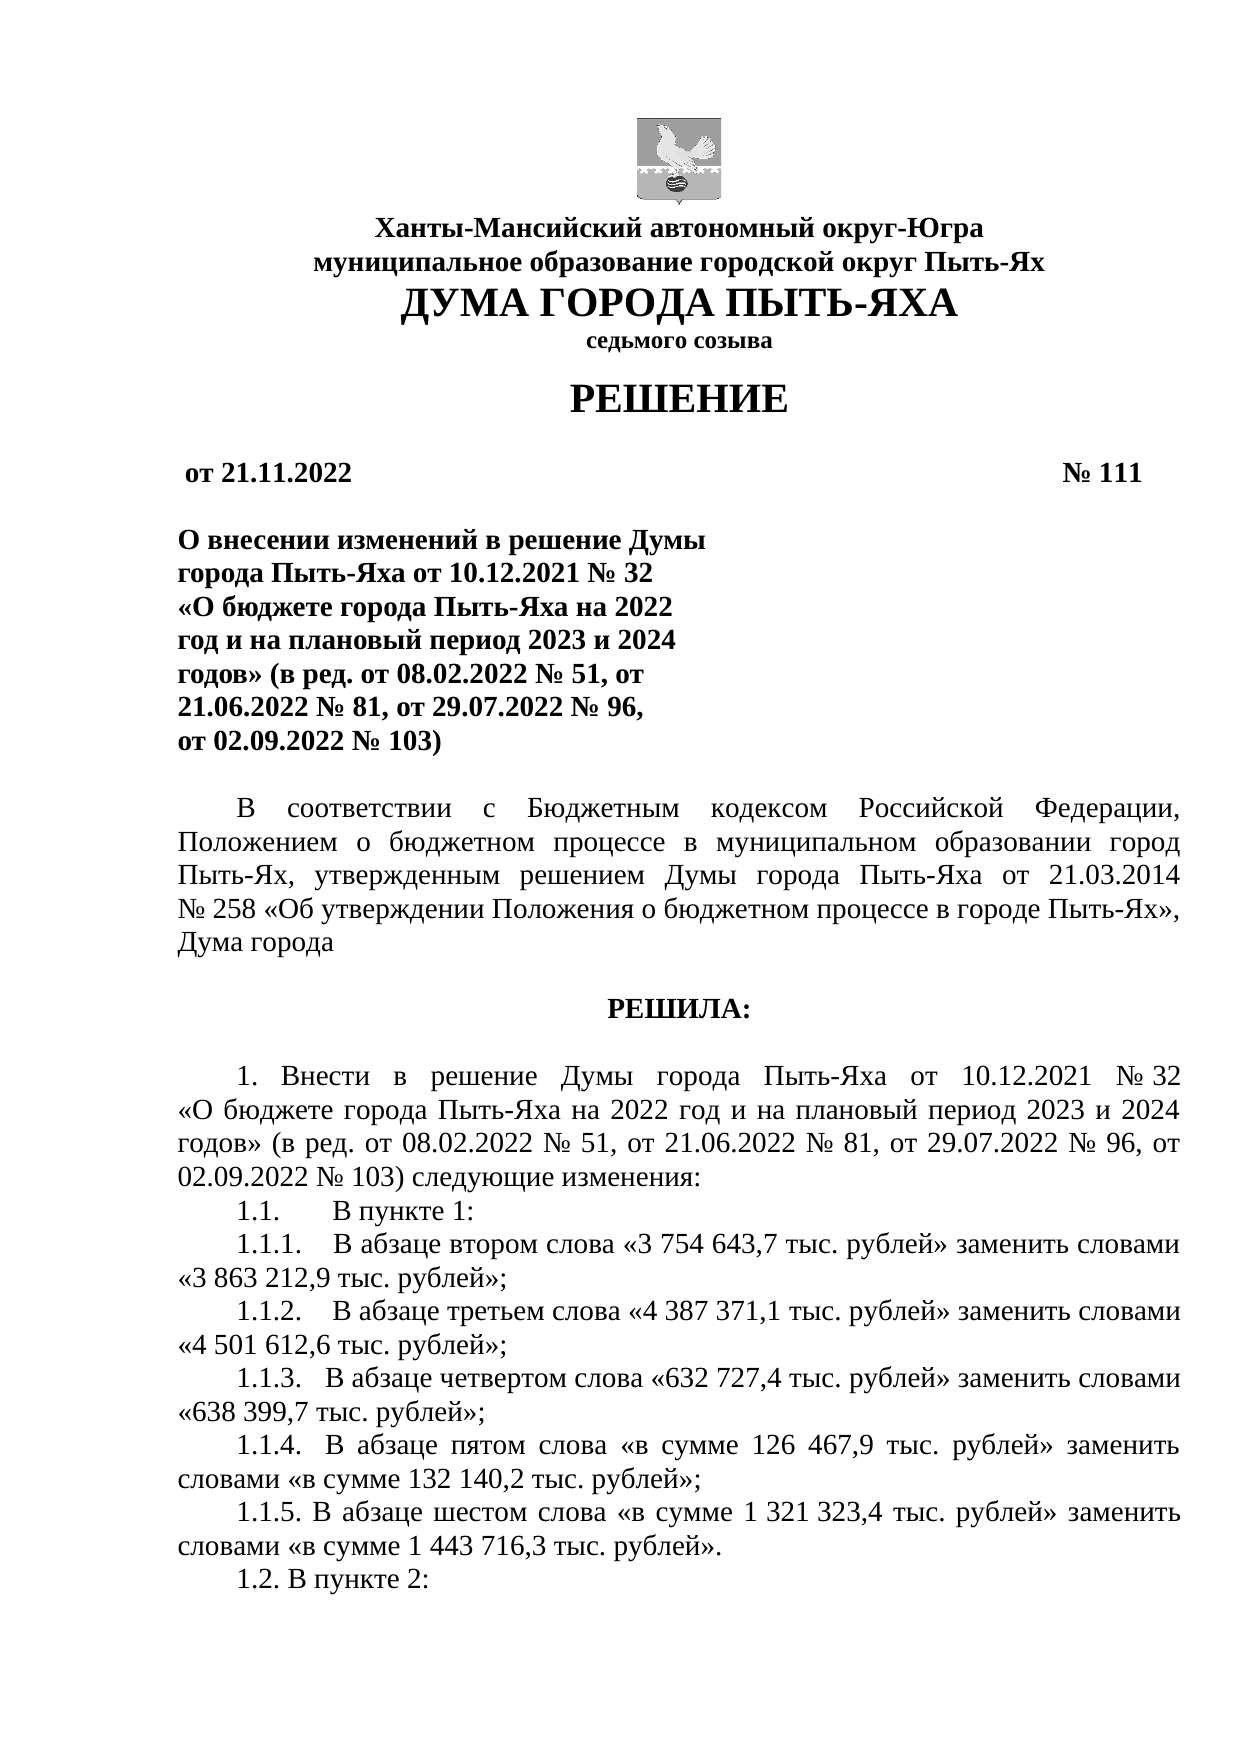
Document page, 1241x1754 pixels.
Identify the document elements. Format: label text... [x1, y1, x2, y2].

subtitle ДУМА ГОРОДА ПЫТЬ-ЯХА [177, 277, 1181, 325]
text 1.1.3. В абзаце четвертом слова «632 727,4 тыс. рублей» заменить словами «638 399,7 тыс. рублей»; [177, 1360, 1181, 1427]
subtitle муниципальное образование городской округ Пыть-Ях [177, 244, 1181, 277]
text от 21.11.2022 № 111 [177, 455, 1181, 488]
subtitle Ханты-Мансийский автономный округ-Югра [177, 210, 1181, 244]
text 1.2. В пункте 2: [177, 1562, 1181, 1595]
subtitle РЕШЕНИЕ [177, 373, 1181, 421]
text 1.1.4. В абзаце пятом слова «в сумме 126 467,9 тыс. рублей» заменить словами «в сумме 132 140,2 тыс. рублей»; [177, 1427, 1181, 1494]
subtitle О внесении изменений в решение Думы города Пыть-Яха от 10.12.2021 № 32 «О бюджете города Пыть-Яха на 2022 год и на плановый период 2023 и 2024 годов» (в ред. от 08.02.2022 № 51, от 21.06.2022 № 81, от 29.07.2022 № 96, [177, 522, 709, 723]
text 1.1.5. В абзаце шестом слова «в сумме 1 321 323,4 тыс. рублей» заменить словами «в сумме 1 443 716,3 тыс. рублей». [177, 1494, 1181, 1562]
text В соответствии с Бюджетным кодексом Российской Федерации, Положением о бюджетном процессе в муниципальном образовании город Пыть-Ях, утвержденным решением Думы города Пыть-Яха от 21.03.2014 № 258 «Об утверждении Положения о бюджетном процессе в городе Пыть-Ях», Дума города [177, 790, 1181, 958]
text РЕШИЛА: [177, 991, 1181, 1025]
text 1. Внести в решение Думы города Пыть-Яха от 10.12.2021 № 32 «О бюджете города Пыть-Яха на 2022 год и на плановый период 2023 и 2024 годов» (в ред. от 08.02.2022 № 51, от 21.06.2022 № 81, от 29.07.2022 № 96, от 02.09.2022 № 103) следующие изменения: [177, 1058, 1181, 1193]
text 1.1.1. В абзаце втором слова «3 754 643,7 тыс. рублей» заменить словами «3 863 212,9 тыс. рублей»; [177, 1226, 1181, 1293]
text 1.1. В пункте 1: [177, 1193, 1181, 1226]
text седьмого созыва [177, 325, 1181, 354]
subtitle от 02.09.2022 № 103) [177, 723, 709, 757]
text 1.1.2. В абзаце третьем слова «4 387 371,1 тыс. рублей» заменить словами «4 501 612,6 тыс. рублей»; [177, 1293, 1181, 1360]
